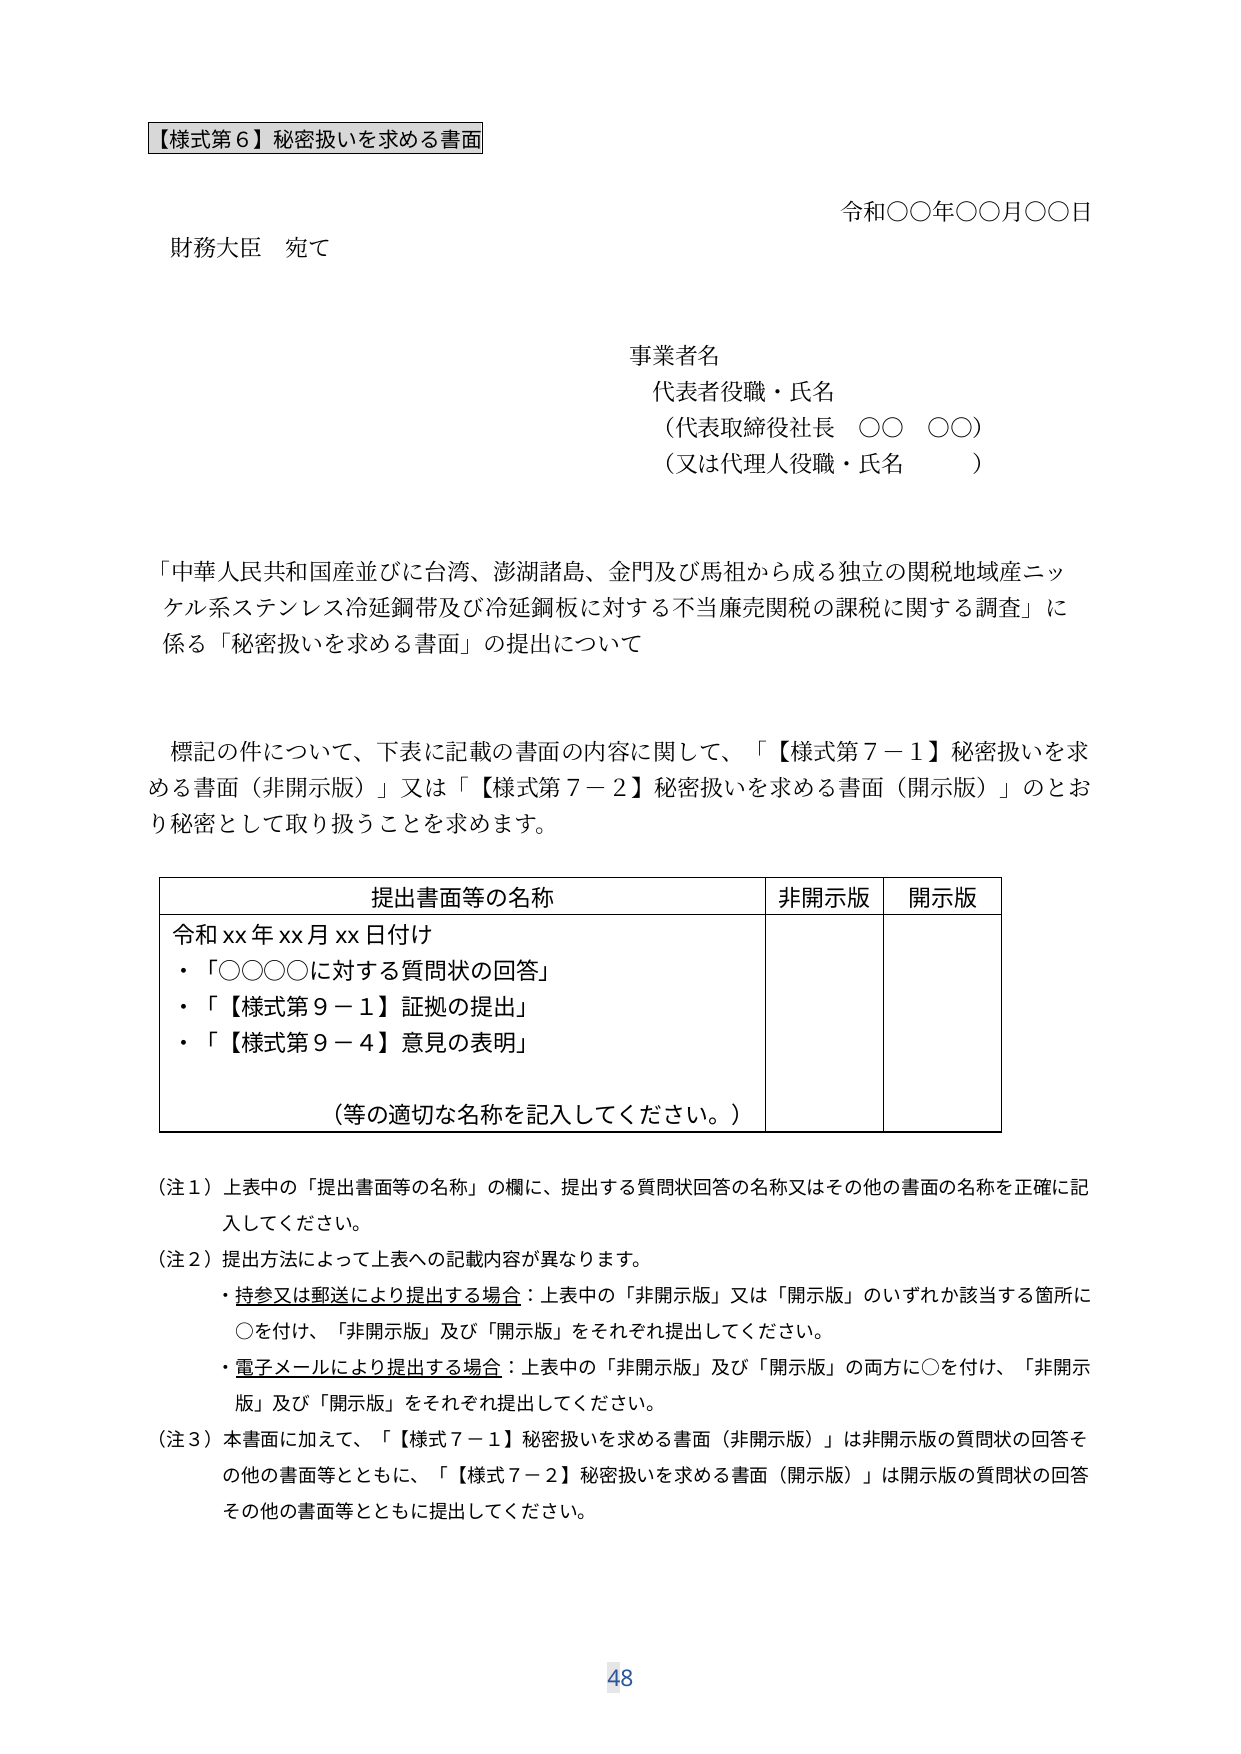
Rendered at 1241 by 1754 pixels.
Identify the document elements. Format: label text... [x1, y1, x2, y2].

text 令和○○年○○月○○日 [148, 192, 1092, 228]
table_cell [884, 915, 1001, 1131]
text 【様式第６】秘密扱いを求める書面 [148, 120, 1092, 156]
list （注３）本書面に加えて、「【様式７－１】秘密扱いを求める書面（非開示版）」は非開示版の質問状の回答その他の書面等とともに、「【様式７－２】秘密扱いを求める書面（開示版）」は開示版の質問状の回答その他の書面等とともに提出してください。 [148, 1421, 1092, 1529]
table_cell 令和xx年xx月xx日付け ・「○○○○に対する質問状の回答」 ・「【様式第９－１】証拠の提出」 ・「【様式第９－４】意見の表明」 （等の適切な名称を記入してください。） [160, 915, 765, 1131]
text 事業者名 [148, 336, 1092, 372]
table_header 開示版 [884, 878, 1001, 914]
list （注１）上表中の「提出書面等の名称」の欄に、提出する質問状回答の名称又はその他の書面の名称を正確に記入してください。 [148, 1168, 1092, 1241]
text 代表者役職・氏名 [148, 372, 1092, 408]
text 財務大臣 宛て [148, 228, 1092, 264]
list ・持参又は郵送により提出する場合：上表中の「非開示版」又は「開示版」のいずれか該当する箇所に○を付け、「非開示版」及び「開示版」をそれぞれ提出してください。 [216, 1277, 1092, 1349]
table_cell [766, 915, 883, 1131]
text （又は代理人役職・氏名 ） [148, 444, 1092, 481]
list ・電子メールにより提出する場合：上表中の「非開示版」及び「開示版」の両方に○を付け、「非開示版」及び「開示版」をそれぞれ提出してください。 [216, 1349, 1092, 1421]
table_header 提出書面等の名称 [160, 878, 765, 914]
table_header 非開示版 [766, 878, 883, 914]
text （代表取締役社長 ○○ ○○） [148, 408, 1092, 444]
list （注２）提出方法によって上表への記載内容が異なります。 [148, 1241, 1092, 1277]
text 標記の件について、下表に記載の書面の内容に関して、「【様式第７－１】秘密扱いを求める書面（非開示版）」又は「【様式第７－２】秘密扱いを求める書面（開示版）」のとおり秘密として取り扱うことを求めます。 [148, 733, 1092, 841]
text 「中華人民共和国産並びに台湾、澎湖諸島、金門及び馬祖から成る独立の関税地域産ニッケル系ステンレス冷延鋼帯及び冷延鋼板に対する不当廉売関税の課税に関する調査」に係る「秘密扱いを求める書面」の提出について [148, 553, 1069, 661]
